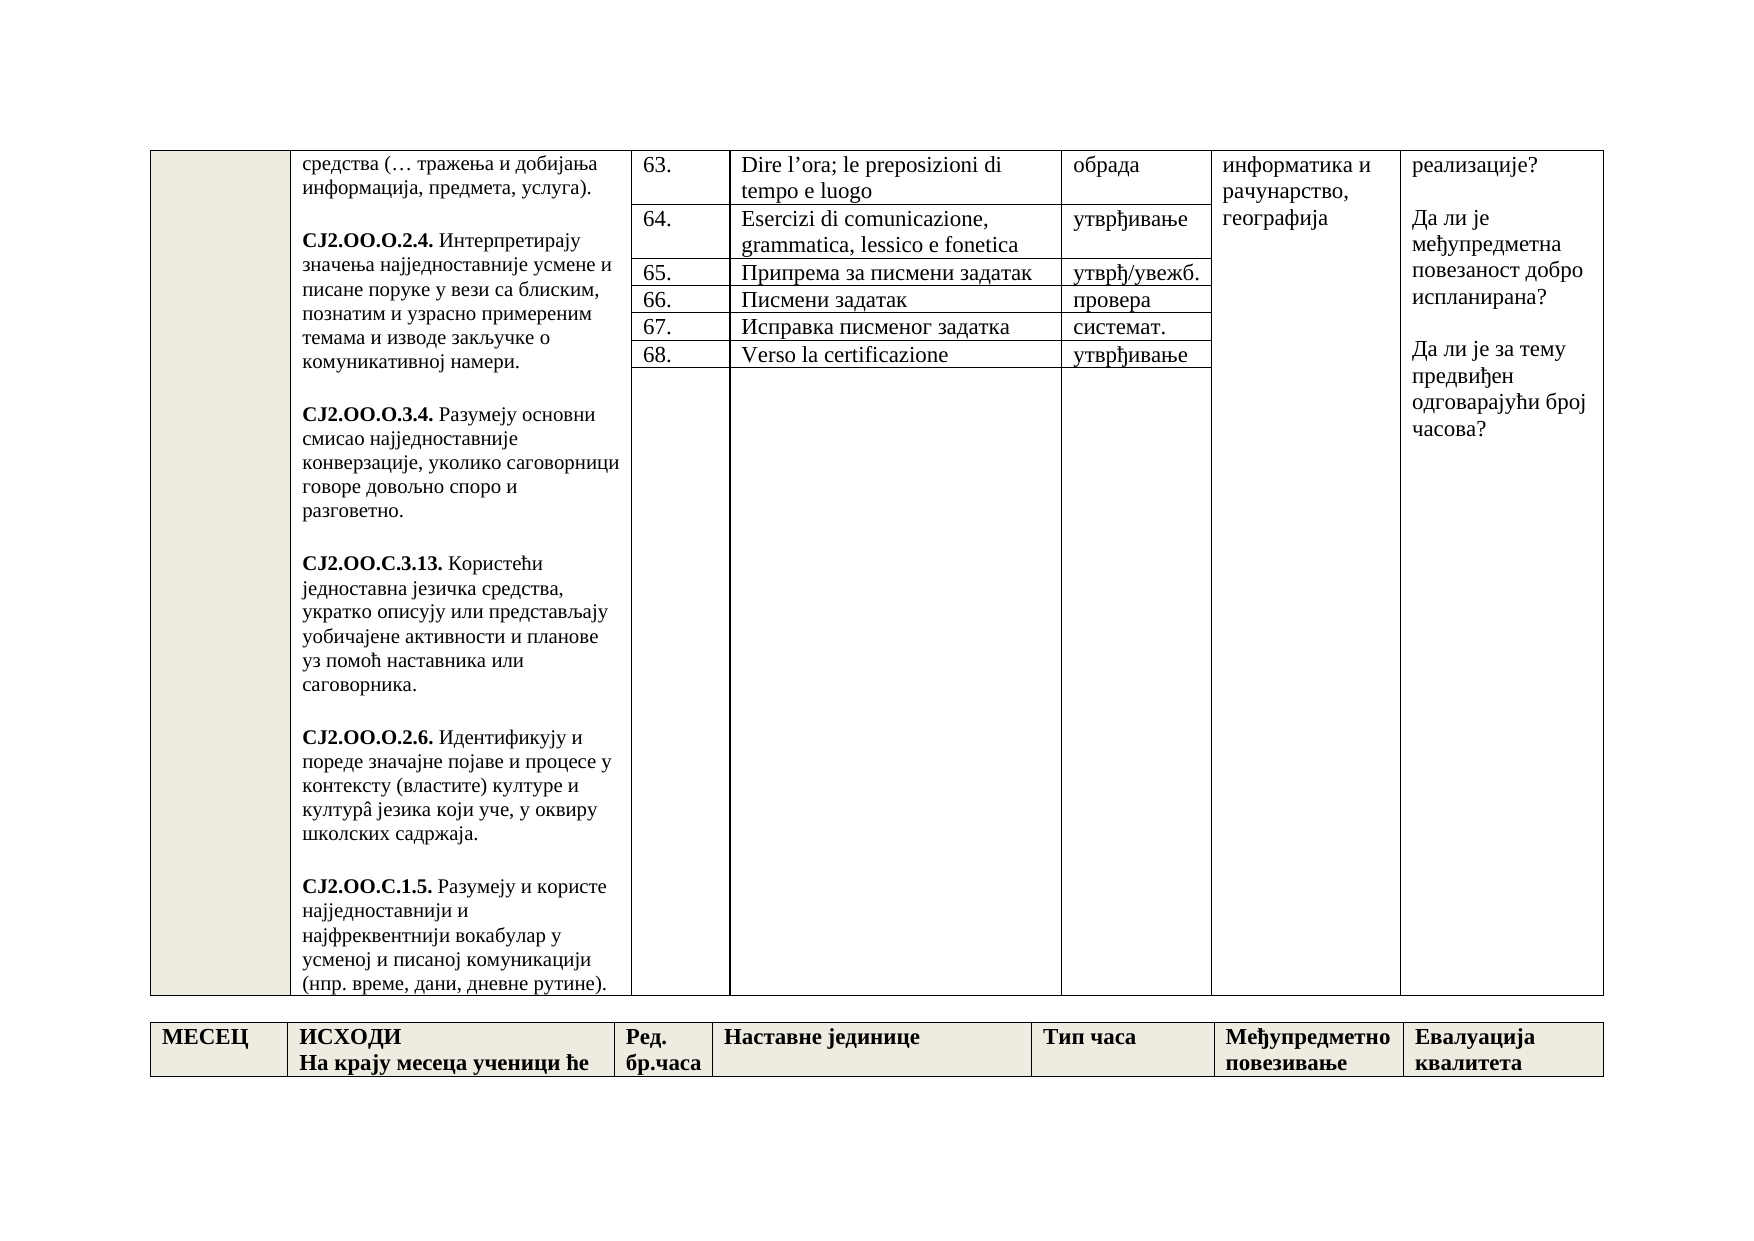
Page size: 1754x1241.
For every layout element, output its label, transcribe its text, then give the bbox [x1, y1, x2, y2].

table_cell утврђивање [1062, 205, 1211, 257]
table_cell 68. [632, 341, 729, 367]
table_header МЕСЕЦ [151, 1023, 287, 1076]
table_cell Verso la certificazione [731, 341, 1061, 367]
table_cell Dire l’ora; le preposizioni di tempo e luogo [731, 151, 1061, 204]
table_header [288, 1023, 614, 1076]
table_cell утврђ/увежб. [1062, 259, 1211, 285]
table_cell [731, 368, 1061, 995]
table_cell Исправка писменог задатка [731, 313, 1061, 340]
table_cell [632, 368, 729, 995]
table_header Тип часа [1032, 1023, 1214, 1076]
table_cell системат. [1062, 313, 1211, 340]
table_cell [1062, 368, 1211, 995]
table_cell Писмени задатак [731, 286, 1061, 312]
table_cell утврђивање [1062, 341, 1211, 367]
table_header Ред. бр.часа [615, 1023, 712, 1076]
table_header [1215, 1023, 1403, 1076]
table_cell 63. [632, 151, 729, 204]
table_cell Esercizi di comunicazione, grammatica, lessico e fonetica [731, 205, 1061, 257]
table_cell провера [1062, 286, 1211, 312]
table_cell обрада [1062, 151, 1211, 204]
table_cell 67. [632, 313, 729, 340]
table_cell 66. [632, 286, 729, 312]
table_cell 65. [632, 259, 729, 285]
table_header Наставне јединице [713, 1023, 1031, 1076]
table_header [1404, 1023, 1603, 1076]
table_cell Припрема за писмени задатак [731, 259, 1061, 285]
table_cell 64. [632, 205, 729, 257]
